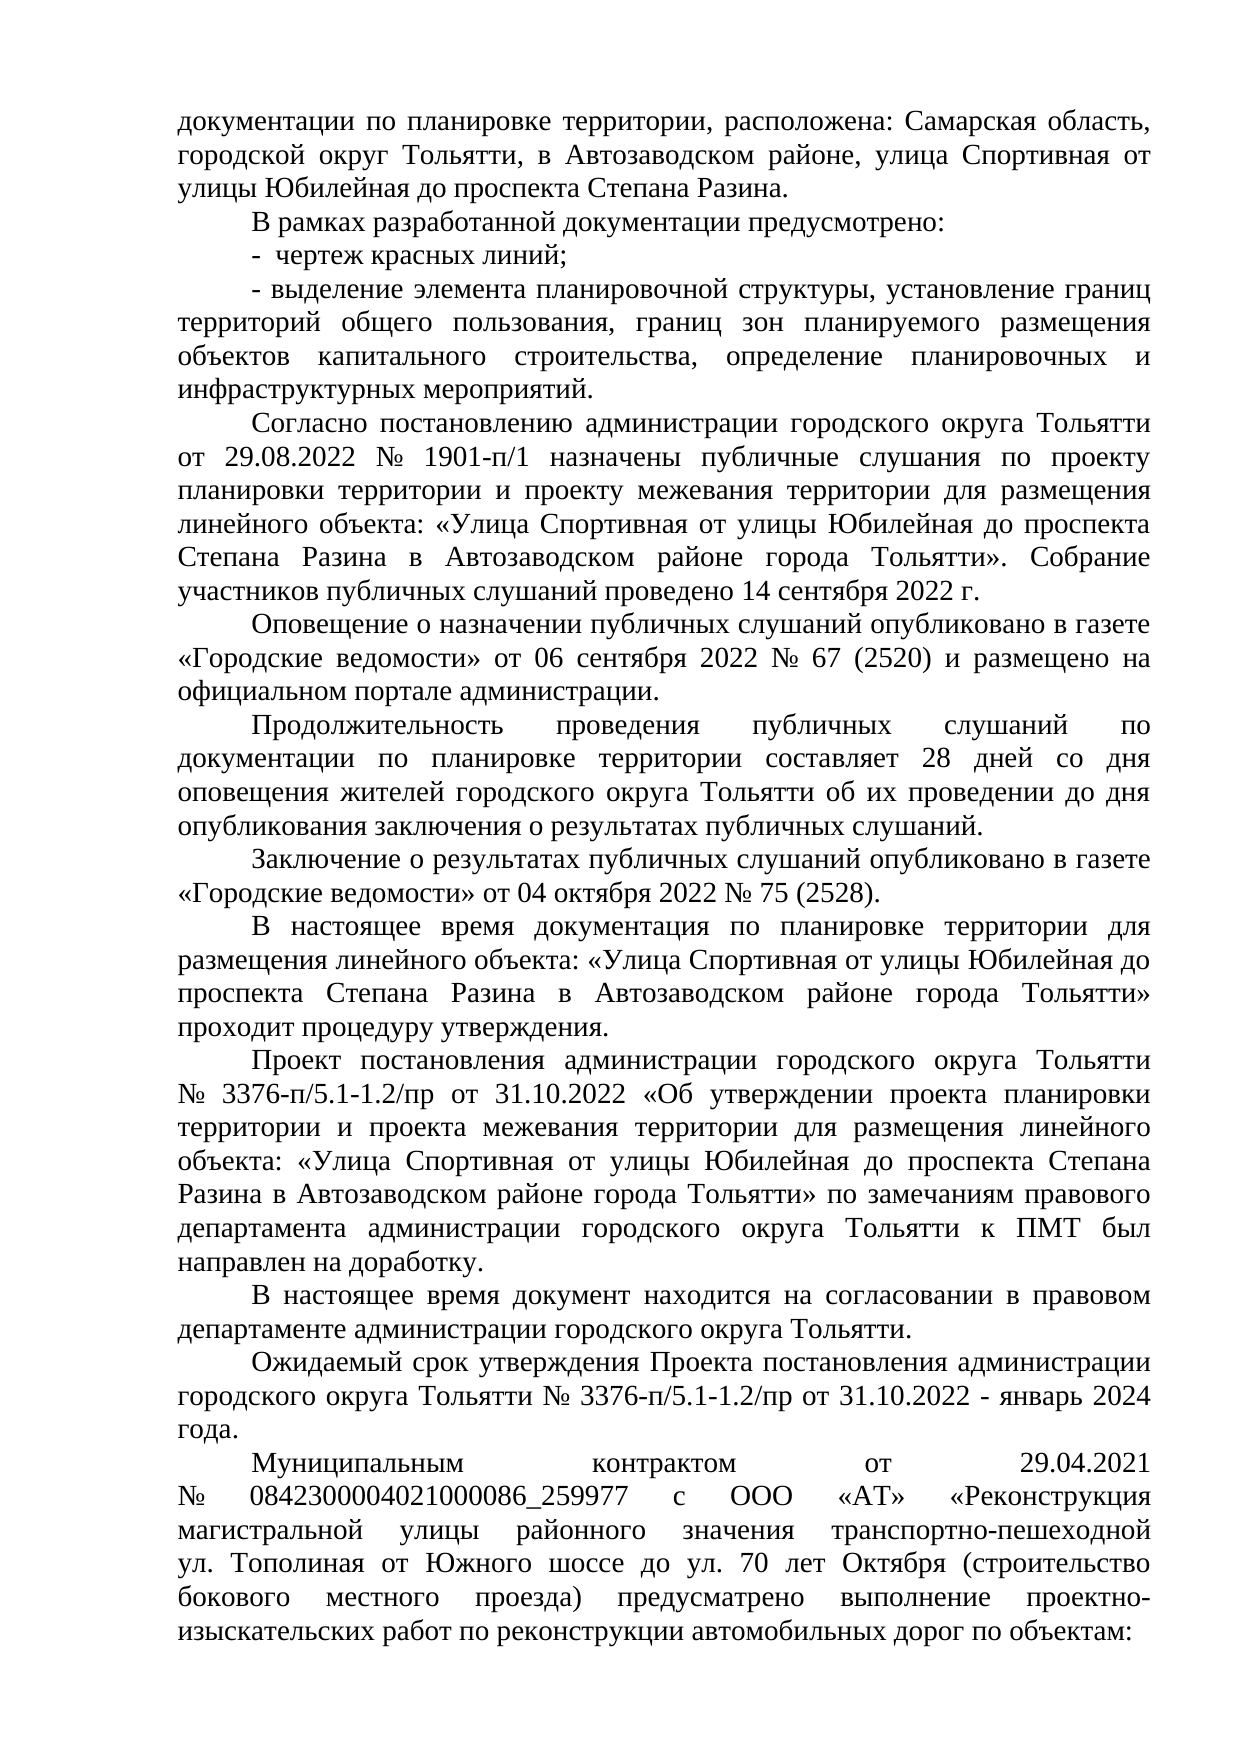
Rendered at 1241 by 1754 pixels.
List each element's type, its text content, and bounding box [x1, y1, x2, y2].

text В настоящее время документ находится на согласовании в правовом департаменте администрации городского округа Тольятти. [177, 1277, 1152, 1344]
text Оповещение о назначении публичных слушаний опубликовано в газете «Городские ведомости» от 06 сентября 2022 № 67 (2520) и размещено на официальном портале администрации. [177, 606, 1152, 707]
text В рамках разработанной документации предусмотрено: [177, 204, 1152, 237]
text Заключение о результатах публичных слушаний опубликовано в газете «Городские ведомости» от 04 октября 2022 № 75 (2528). [177, 841, 1152, 908]
text - чертеж красных линий; [177, 237, 1152, 271]
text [177, 103, 1152, 204]
text Ожидаемый срок утверждения Проекта постановления администрации городского округа Тольятти № 3376-п/5.1-1.2/пр от 31.10.2022 - январь 2024 года. [177, 1344, 1152, 1445]
text - выделение элемента планировочной структуры, установление границ территорий общего пользования, границ зон планируемого размещения объектов капитального строительства, определение планировочных и инфраструктурных мероприятий. [177, 271, 1152, 405]
text В настоящее время документация по планировке территории для размещения линейного объекта: «Улица Спортивная от улицы Юбилейная до проспекта Степана Разина в Автозаводском районе города Тольятти» проходит процедуру утверждения. [177, 908, 1152, 1042]
text Муниципальным контрактом от 29.04.2021 № 0842300004021000086_259977 с ООО «АТ» «Реконструкция магистральной улицы районного значения транспортно-пешеходной ул. Тополиная от Южного шоссе до ул. 70 лет Октября (строительство бокового местного проезда) предусматрено выполнение проектно-изыскательских работ по реконструкции автомобильных дорог по объектам: [177, 1445, 1152, 1646]
text Согласно постановлению администрации городского округа Тольятти от 29.08.2022 № 1901-п/1 назначены публичные слушания по проекту планировки территории и проекту межевания территории для размещения линейного объекта: «Улица Спортивная от улицы Юбилейная до проспекта Степана Разина в Автозаводском районе города Тольятти». Собрание участников публичных слушаний проведено 14 сентября 2022 г. [177, 405, 1152, 606]
text Проект постановления администрации городского округа Тольятти № 3376-п/5.1-1.2/пр от 31.10.2022 «Об утверждении проекта планировки территории и проекта межевания территории для размещения линейного объекта: «Улица Спортивная от улицы Юбилейная до проспекта Степана Разина в Автозаводском районе города Тольятти» по замечаниям правового департамента администрации городского округа Тольятти к ПМТ был направлен на доработку. [177, 1042, 1152, 1277]
text Продолжительность проведения публичных слушаний по документации по планировке территории составляет 28 дней со дня оповещения жителей городского округа Тольятти об их проведении до дня опубликования заключения о результатах публичных слушаний. [177, 707, 1152, 841]
